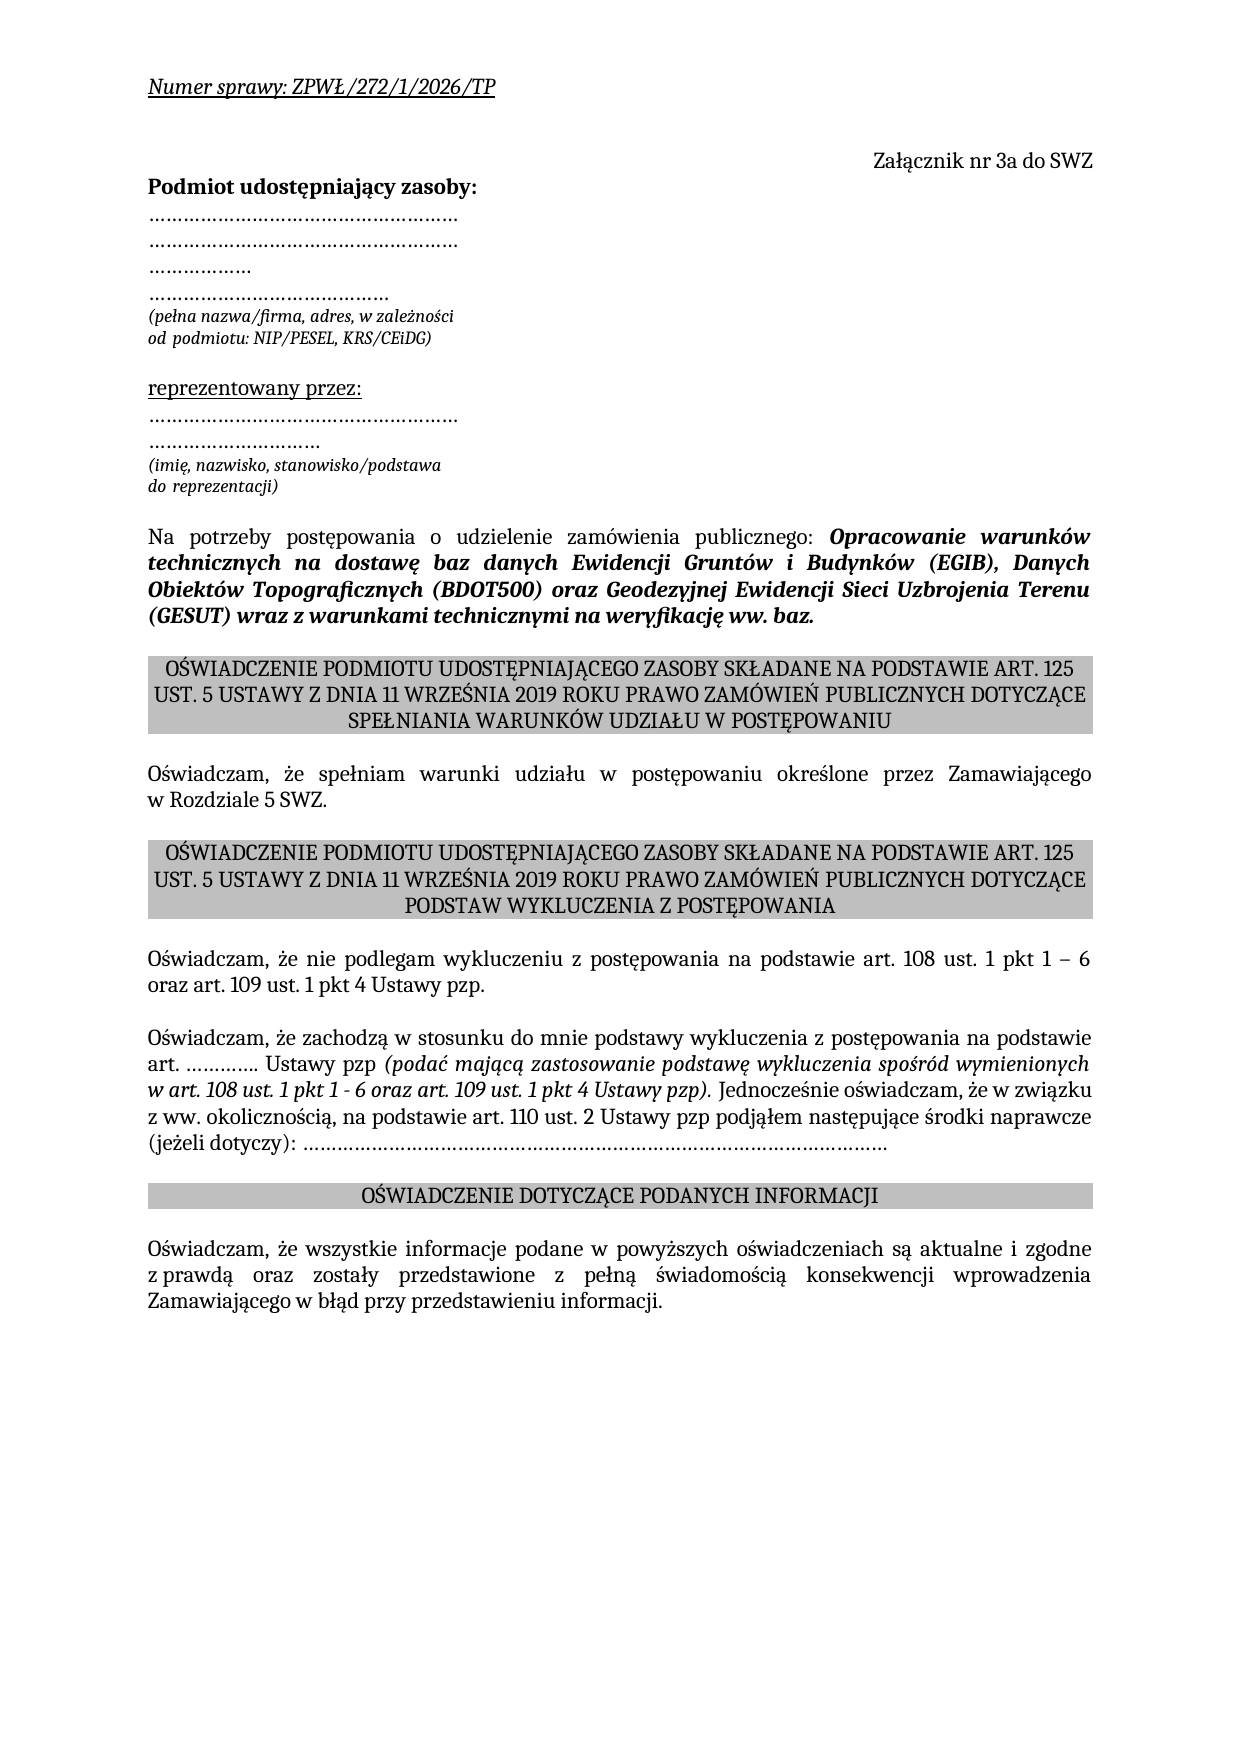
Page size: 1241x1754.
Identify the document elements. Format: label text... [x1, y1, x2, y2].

text Oświadczam, że nie podlegam wykluczeniu z postępowania na podstawie art. 108 ust. 1 pkt 1 – 6 oraz art. 109 ust. 1 pkt 4 Ustawy pzp. [148, 945, 1093, 998]
text (imię, nazwisko, stanowisko/podstawa do reprezentacji) [148, 454, 472, 497]
text ………………………………………………………………………… [148, 402, 472, 454]
text …………………………………… [148, 279, 472, 306]
text OŚWIADCZENIE PODMIOTU UDOSTĘPNIAJĄCEGO ZASOBY SKŁADANE NA PODSTAWIE ART. 125 UST. 5 USTAWY Z DNIA 11 WRZEŚNIA 2019 ROKU PRAWO ZAMÓWIEŃ PUBLICZNYCH DOTYCZĄCE SPEŁNIANIA WARUNKÓW UDZIAŁU W POSTĘPOWANIU [148, 656, 1093, 734]
text OŚWIADCZENIE DOTYCZĄCE PODANYCH INFORMACJI [148, 1183, 1093, 1209]
text Na potrzeby postępowania o udzielenie zamówienia publicznego: Opracowanie warunków technicznych na dostawę baz danych Ewidencji Gruntów i Budynków (EGIB), Danych Obiektów Topograficznych (BDOT500) oraz Geodezyjnej Ewidencji Sieci Uzbrojenia Terenu (GESUT) wraz z warunkami technicznymi na weryfikację ww. baz. [148, 524, 1093, 629]
text Oświadczam, że wszystkie informacje podane w powyższych oświadczeniach są aktualne i zgodne z prawdą oraz zostały przedstawione z pełną świadomością konsekwencji wprowadzenia Zamawiającego w błąd przy przedstawieniu informacji. [148, 1235, 1093, 1314]
text Podmiot udostępniający zasoby: [148, 174, 1093, 200]
text Załącznik nr 3a do SWZ [148, 148, 1093, 174]
text Oświadczam, że zachodzą w stosunku do mnie podstawy wykluczenia z postępowania na podstawie art. …………. Ustawy pzp (podać mającą zastosowanie podstawę wykluczenia spośród wymienionych w art. 108 ust. 1 pkt 1 - 6 oraz art. 109 ust. 1 pkt 4 Ustawy pzp). Jednocześnie oświadczam, że w związku z ww. okolicznością, na podstawie art. 110 ust. 2 Ustawy pzp podjąłem następujące środki naprawcze (jeżeli dotyczy): ………………………………………………………………………………………… [148, 1024, 1093, 1156]
text (pełna nazwa/firma, adres, w zależności od podmiotu: NIP/PESEL, KRS/CEiDG) [148, 306, 472, 349]
text reprezentowany przez: [148, 375, 1093, 402]
text OŚWIADCZENIE PODMIOTU UDOSTĘPNIAJĄCEGO ZASOBY SKŁADANE NA PODSTAWIE ART. 125 UST. 5 USTAWY Z DNIA 11 WRZEŚNIA 2019 ROKU PRAWO ZAMÓWIEŃ PUBLICZNYCH DOTYCZĄCE PODSTAW WYKLUCZENIA Z POSTĘPOWANIA [148, 840, 1093, 919]
text Oświadczam, że spełniam warunki udziału w postępowaniu określone przez Zamawiającego w Rozdziale 5 SWZ. [148, 761, 1093, 814]
text ……………………………………………………………………………………………………………… [148, 200, 472, 279]
